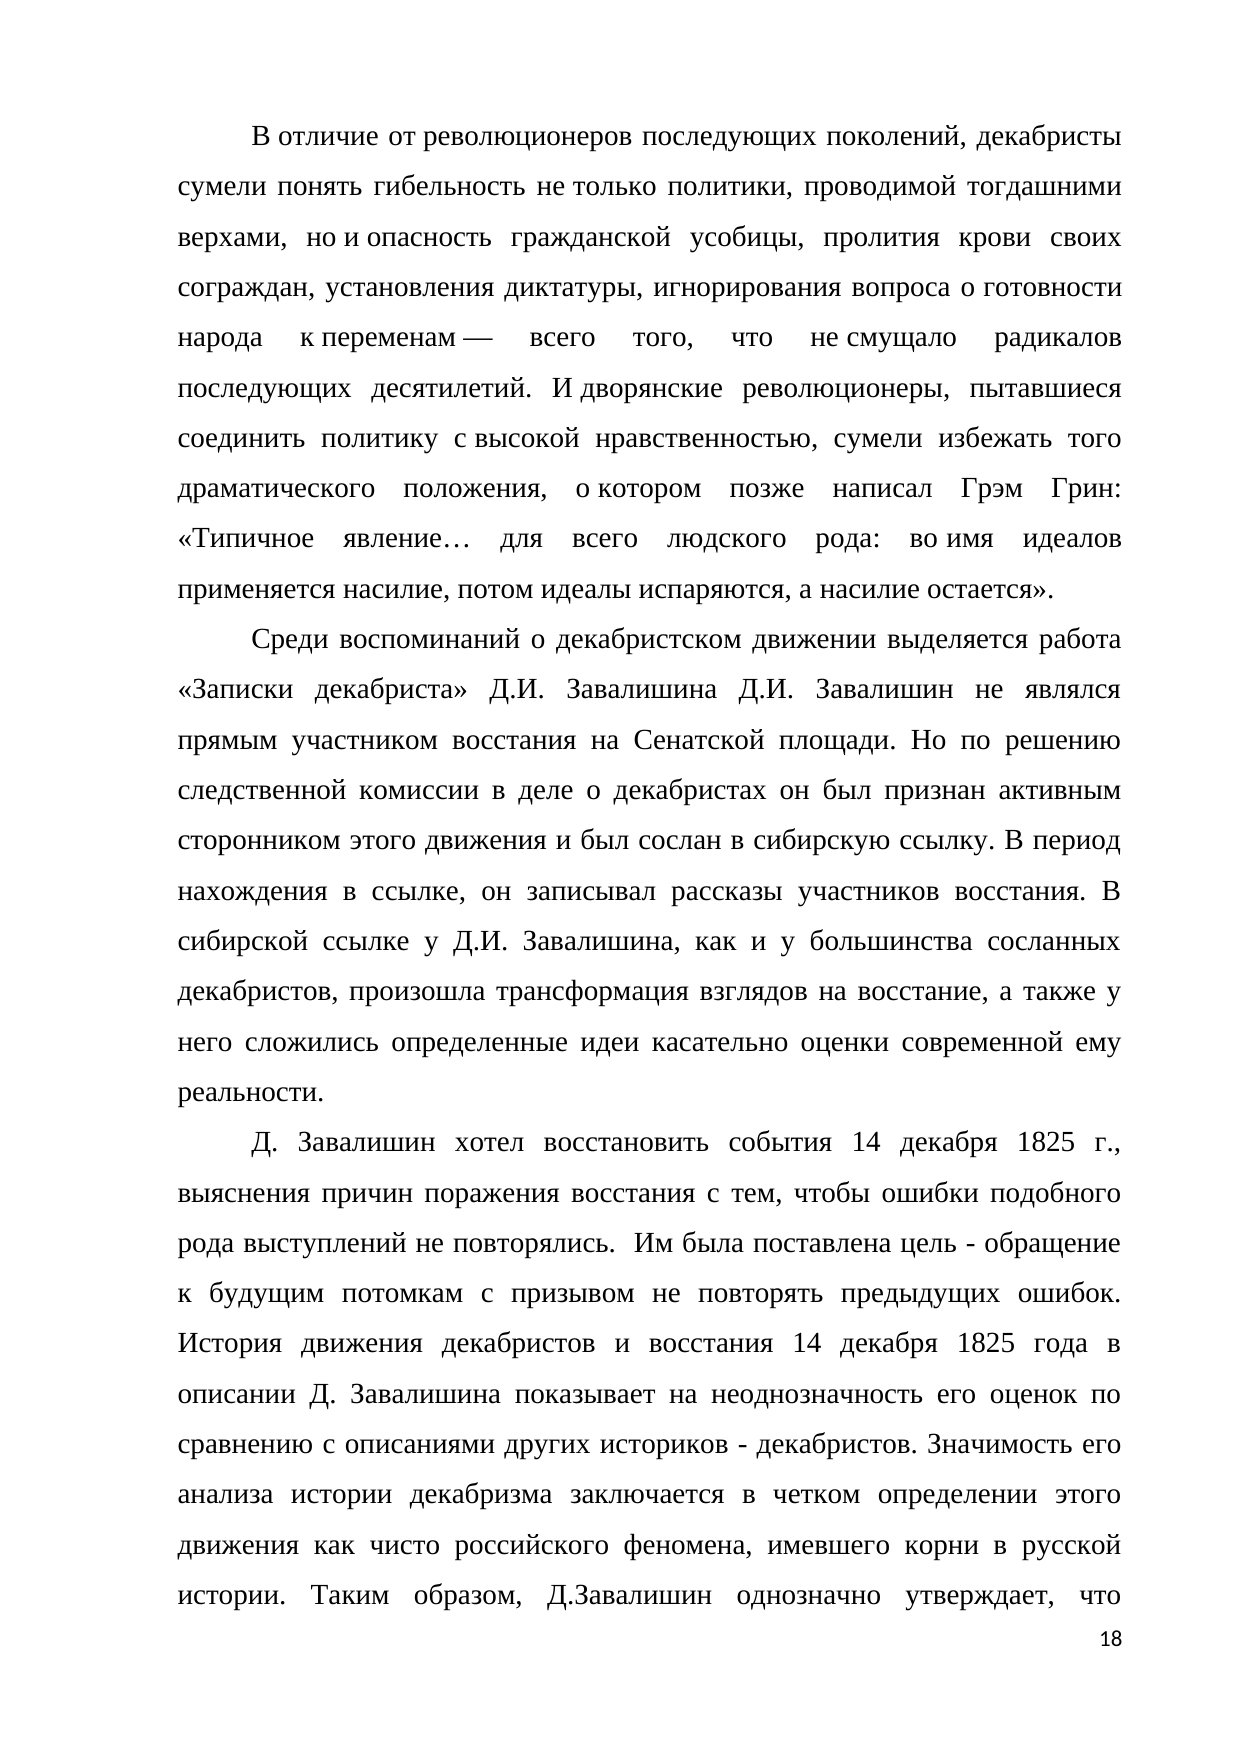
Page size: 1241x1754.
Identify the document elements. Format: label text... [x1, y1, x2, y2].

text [177, 1124, 1122, 1611]
text Среди воспоминаний о декабристском движении выделяется работа «Записки декабриста» Д.И. Завалишина Д.И. Завалишин не являлся прямым участником восстания на Сенатской площади. Но по решению следственной комиссии в деле о декабристах он был признан активным сторонником этого движения и был сослан в сибирскую ссылку. В период нахождения в ссылке, он записывал рассказы участников восстания. В сибирской ссылке у Д.И. Завалишина, как и у большинства сосланных декабристов, произошла трансформация взглядов на восстание, а также у него сложились определенные идеи касательно оценки современной ему реальности. [177, 621, 1122, 1108]
text В отличие от революционеров последующих поколений, декабристы сумели понять гибельность не только политики, проводимой тогдашними верхами, но и опасность гражданской усобицы, пролития крови своих сограждан, установления диктатуры, игнорирования вопроса о готовности народа к переменам — всего того, что не смущало радикалов последующих десятилетий. И дворянские революционеры, пытавшиеся соединить политику с высокой нравственностью, сумели избежать того драматического положения, о котором позже написал Грэм Грин: «Типичное явление… для всего людского рода: во имя идеалов применяется насилие, потом идеалы испаряются, а насилие остается». [177, 118, 1122, 604]
